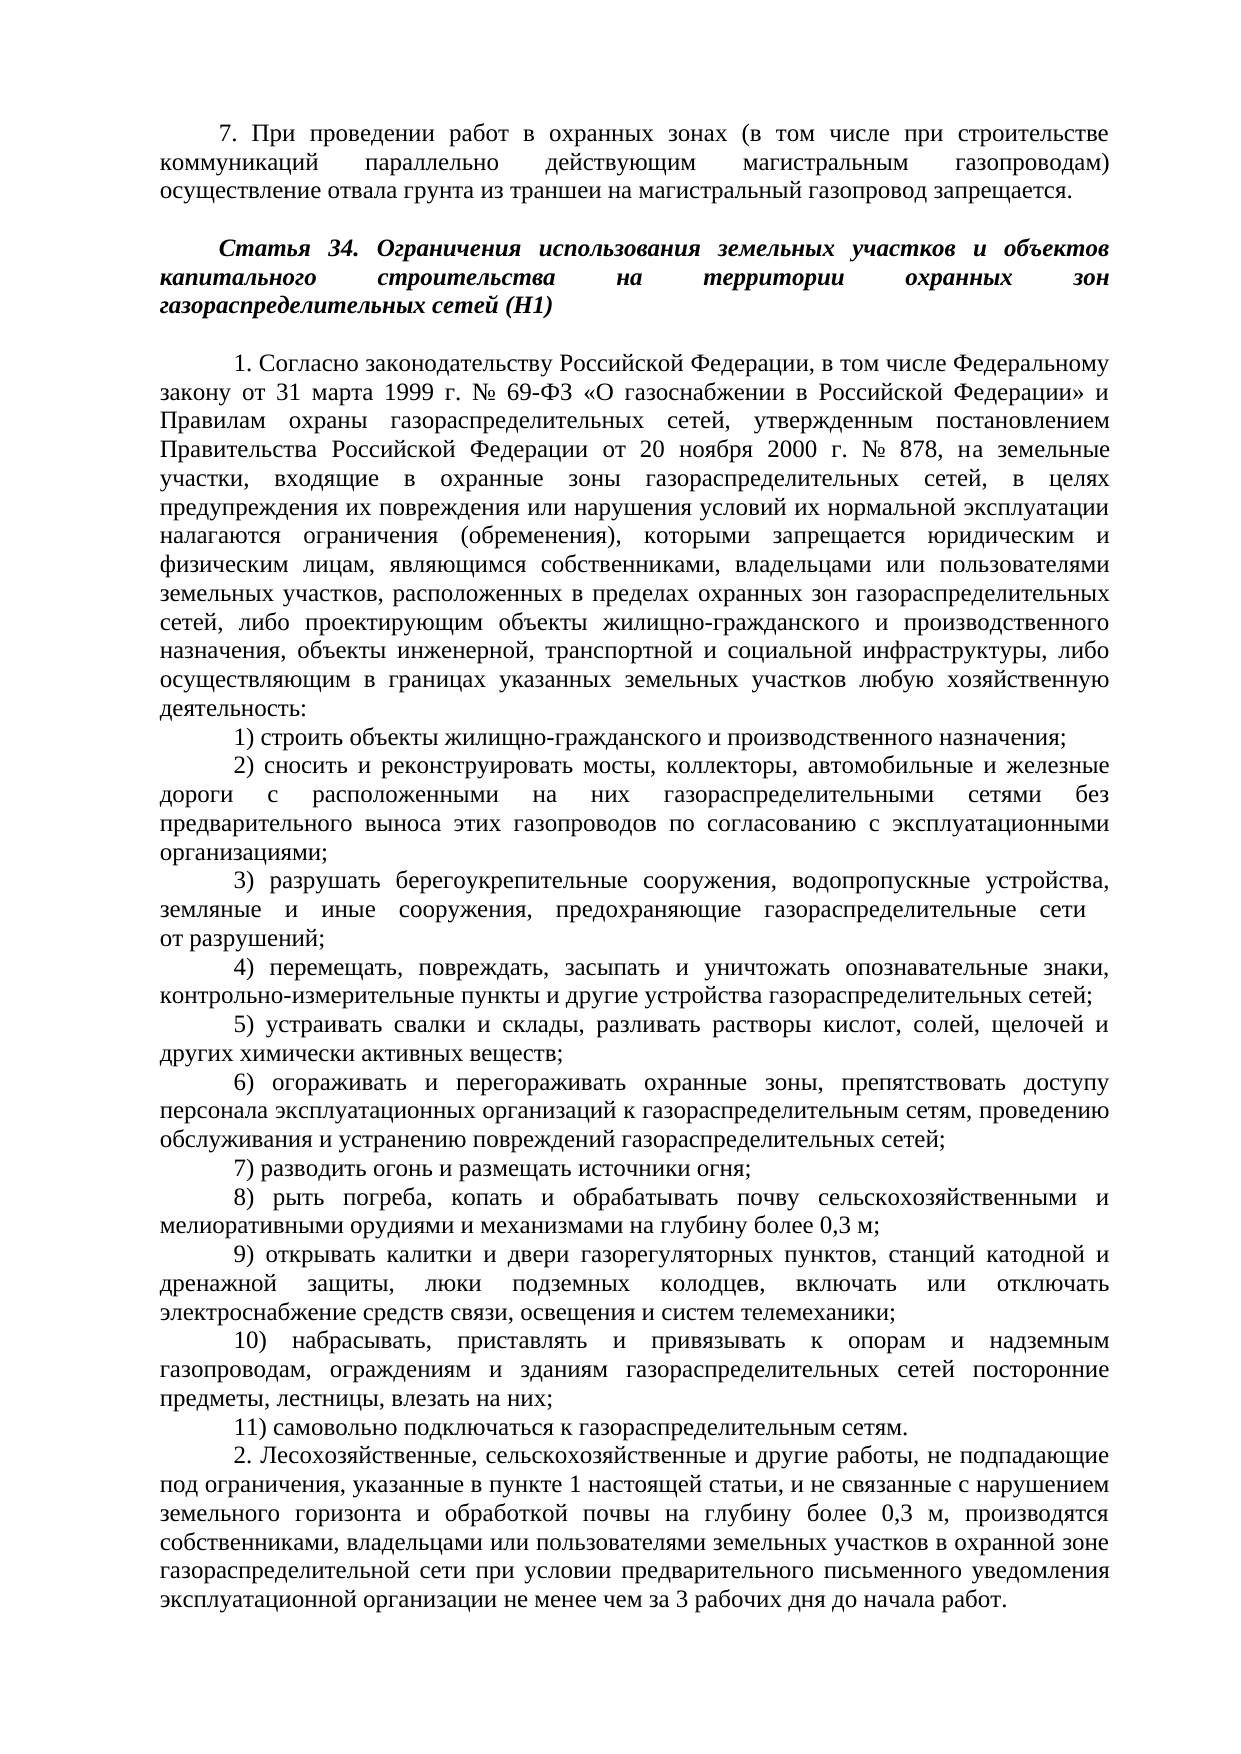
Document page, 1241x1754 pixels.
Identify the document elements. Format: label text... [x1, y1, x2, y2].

text 2. Лесохозяйственные, сельскохозяйственные и другие работы, не подпадающие под ограничения, указанные в пункте 1 настоящей статьи, и не связанные с нарушением земельного горизонта и обработкой почвы на глубину более 0,3 м, производятся собственниками, владельцами или пользователями земельных участков в охранной зоне газораспределительной сети при условии предварительного письменного уведомления эксплуатационной организации не менее чем за 3 рабочих дня до начала работ. [159, 1441, 1110, 1613]
text 4) перемещать, повреждать, засыпать и уничтожать опознавательные знаки, контрольно-измерительные пункты и другие устройства газораспределительных сетей; [159, 952, 1110, 1009]
text 7) разводить огонь и размещать источники огня; [159, 1153, 1110, 1182]
text 2) сносить и реконструировать мосты, коллекторы, автомобильные и железные дороги с расположенными на них газораспределительными сетями без предварительного выноса этих газопроводов по согласованию с эксплуатационными организациями; [159, 751, 1110, 866]
text 7. При проведении работ в охранных зонах (в том числе при строительстве коммуникаций параллельно действующим магистральным газопроводам) осуществление отвала грунта из траншеи на магистральный газопровод запрещается. [159, 118, 1110, 204]
text 3) разрушать берегоукрепительные сооружения, водопропускные устройства, земляные и иные сооружения, предохраняющие газораспределительные сети от разрушений; [159, 866, 1110, 952]
text 1) строить объекты жилищно-гражданского и производственного назначения; [159, 722, 1110, 751]
text 9) открывать калитки и двери газорегуляторных пунктов, станций катодной и дренажной защиты, люки подземных колодцев, включать или отключать электроснабжение средств связи, освещения и систем телемеханики; [159, 1239, 1110, 1326]
text 8) рыть погреба, копать и обрабатывать почву сельскохозяйственными и мелиоративными орудиями и механизмами на глубину более 0,3 м; [159, 1182, 1110, 1239]
text 6) огораживать и перегораживать охранные зоны, препятствовать доступу персонала эксплуатационных организаций к газораспределительным сетям, проведению обслуживания и устранению повреждений газораспределительных сетей; [159, 1067, 1110, 1153]
text 11) самовольно подключаться к газораспределительным сетям. [159, 1412, 1110, 1441]
text 5) устраивать свалки и склады, разливать растворы кислот, солей, щелочей и других химически активных веществ; [159, 1009, 1110, 1067]
text Статья 34. Ограничения использования земельных участков и объектов капитального строительства на территории охранных зон газораспределительных сетей (Н1) [159, 233, 1110, 319]
text 10) набрасывать, приставлять и привязывать к опорам и надземным газопроводам, ограждениям и зданиям газораспределительных сетей посторонние предметы, лестницы, влезать на них; [159, 1326, 1110, 1412]
text 1. Согласно законодательству Российской Федерации, в том числе Федеральному закону от 31 марта 1999 г. № 69-ФЗ «О газоснабжении в Российской Федерации» и Правилам охраны газораспределительных сетей, утвержденным постановлением Правительства Российской Федерации от 20 ноября 2000 г. № 878, на земельные участки, входящие в охранные зоны газораспределительных сетей, в целях предупреждения их повреждения или нарушения условий их нормальной эксплуатации налагаются ограничения (обременения), которыми запрещается юридическим и физическим лицам, являющимся собственниками, владельцами или пользователями земельных участков, расположенных в пределах охранных зон газораспределительных сетей, либо проектирующим объекты жилищно-гражданского и производственного назначения, объекты инженерной, транспортной и социальной инфраструктуры, либо осуществляющим в границах указанных земельных участков любую хозяйственную деятельность: [159, 348, 1110, 722]
